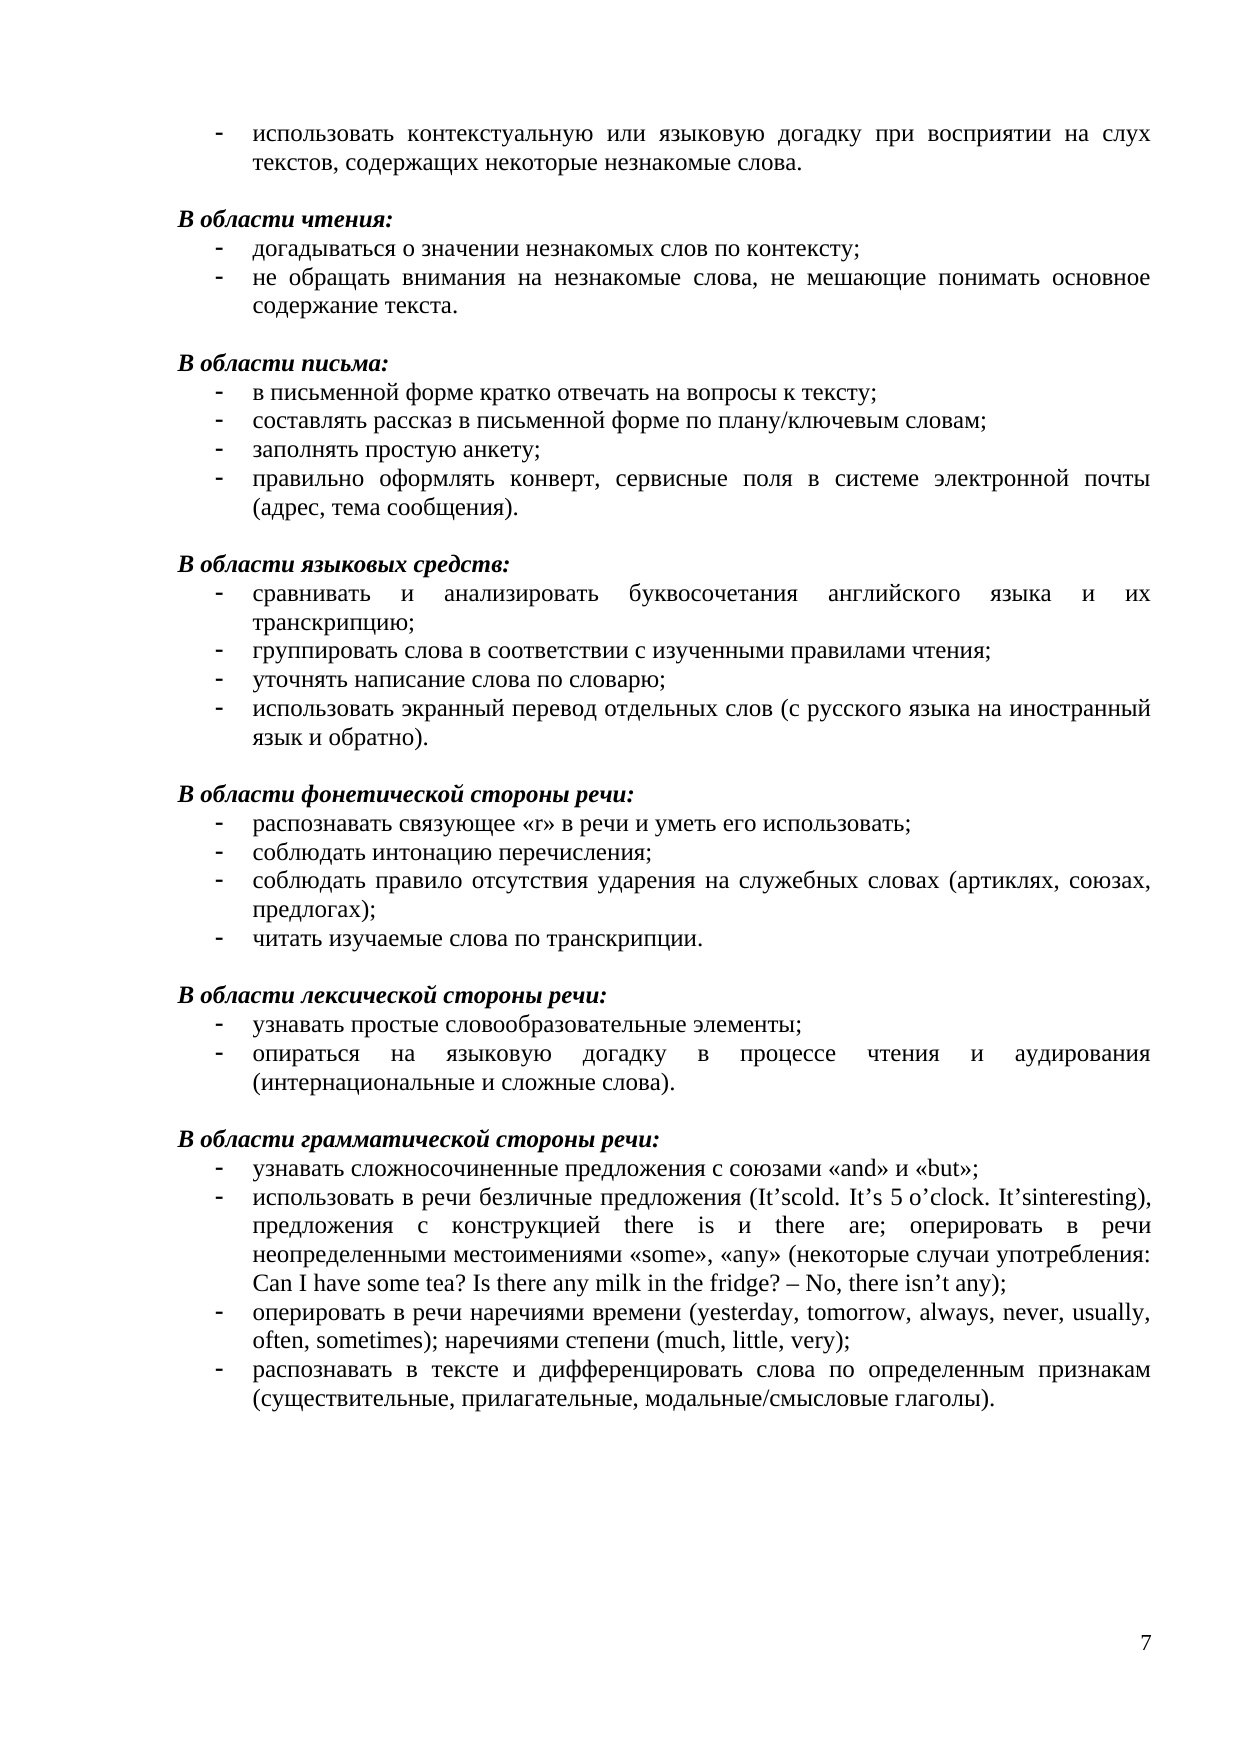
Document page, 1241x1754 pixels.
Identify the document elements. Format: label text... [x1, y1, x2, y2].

list использовать экранный перевод отдельных слов (с русского языка на иностранный язык и обратно). [215, 693, 1152, 751]
list распознавать в тексте и дифференцировать слова по определенным признакам (существительные, прилагательные, модальные/смысловые глаголы). [215, 1354, 1152, 1412]
list использовать в речи безличные предложения (It’scold. It’s 5 o’clock. It’sinteresting), предложения с конструкцией there is и there are; оперировать в речи неопределенными местоимениями «some», «any» (некоторые случаи употребления: Can I have some tea? Is there any milk in the fridge? – No, there isn’t any); [215, 1182, 1152, 1297]
list распознавать связующее «r» в речи и уметь его использовать; [215, 808, 1152, 837]
list В области лексической стороны речи: [177, 981, 1152, 1009]
list В области фонетической стороны речи: [177, 779, 1152, 808]
list узнавать простые словообразовательные элементы; [215, 1009, 1152, 1038]
list догадываться о значении незнакомых слов по контексту; [215, 233, 1152, 262]
list В области чтения: [177, 204, 1152, 233]
list заполнять простую анкету; [215, 434, 1152, 463]
list В области письма: [177, 348, 1152, 377]
list оперировать в речи наречиями времени (yesterday, tomorrow, always, never, usually, often, sometimes); наречиями степени (much, little, very); [215, 1297, 1152, 1354]
list соблюдать правило отсутствия ударения на служебных словах (артиклях, союзах, предлогах); [215, 866, 1152, 923]
list составлять рассказ в письменной форме по плану/ключевым словам; [215, 406, 1152, 434]
list сравнивать и анализировать буквосочетания английского языка и их транскрипцию; [215, 578, 1152, 636]
list правильно оформлять конверт, сервисные поля в системе электронной почты (адрес, тема сообщения). [215, 463, 1152, 521]
list использовать контекстуальную или языковую догадку при восприятии на слух текстов, содержащих некоторые незнакомые слова. [215, 118, 1152, 176]
list узнавать сложносочиненные предложения с союзами «and» и «but»; [215, 1153, 1152, 1182]
list группировать слова в соответствии с изученными правилами чтения; [215, 636, 1152, 664]
list В области грамматической стороны речи: [177, 1124, 1152, 1153]
list уточнять написание слова по словарю; [215, 664, 1152, 693]
list В области языковых средств: [177, 549, 1152, 578]
list соблюдать интонацию перечисления; [215, 837, 1152, 866]
list не обращать внимания на незнакомые слова, не мешающие понимать основное содержание текста. [215, 262, 1152, 319]
list опираться на языковую догадку в процессе чтения и аудирования (интернациональные и сложные слова). [215, 1038, 1152, 1096]
list читать изучаемые слова по транскрипции. [215, 923, 1152, 952]
list в письменной форме кратко отвечать на вопросы к тексту; [215, 377, 1152, 406]
